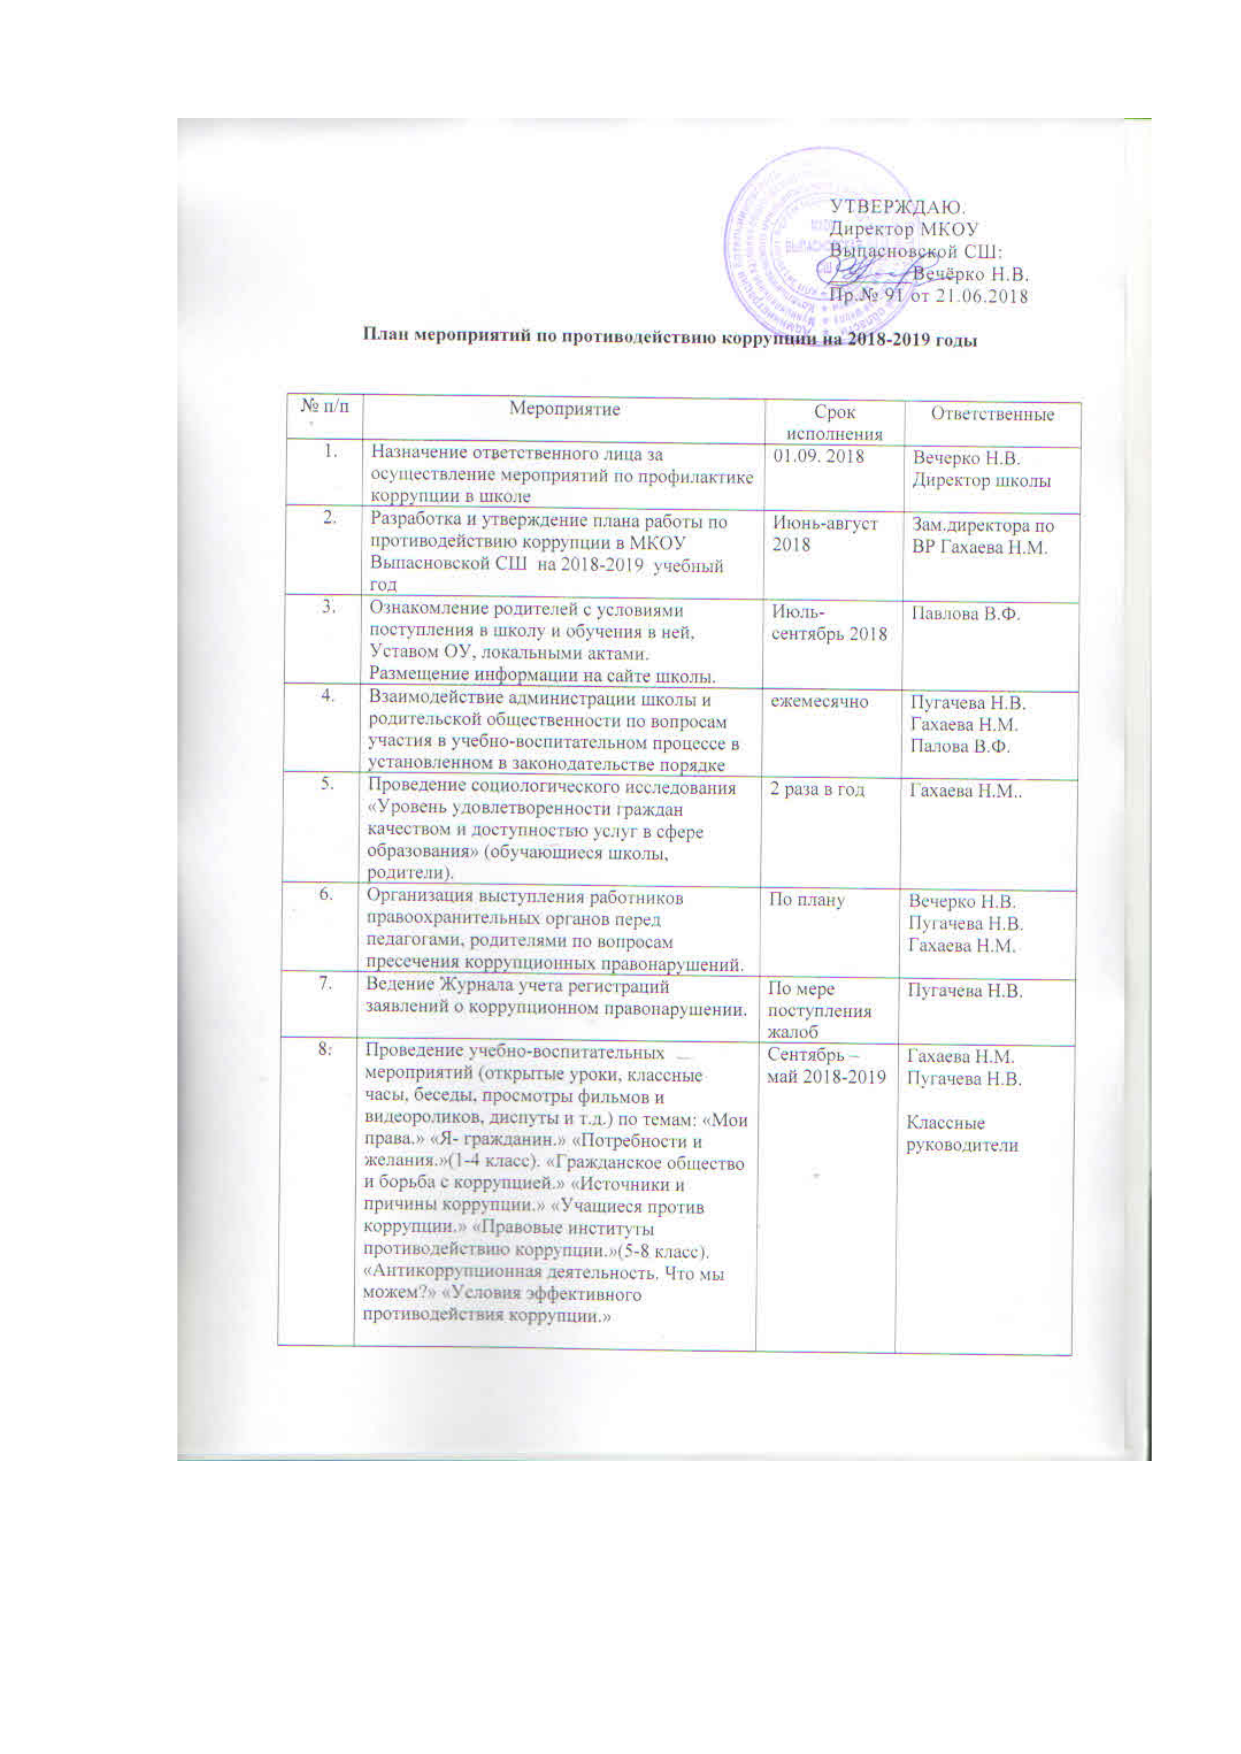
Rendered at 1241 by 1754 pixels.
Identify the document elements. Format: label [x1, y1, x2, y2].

picture [177, 118, 1152, 1461]
